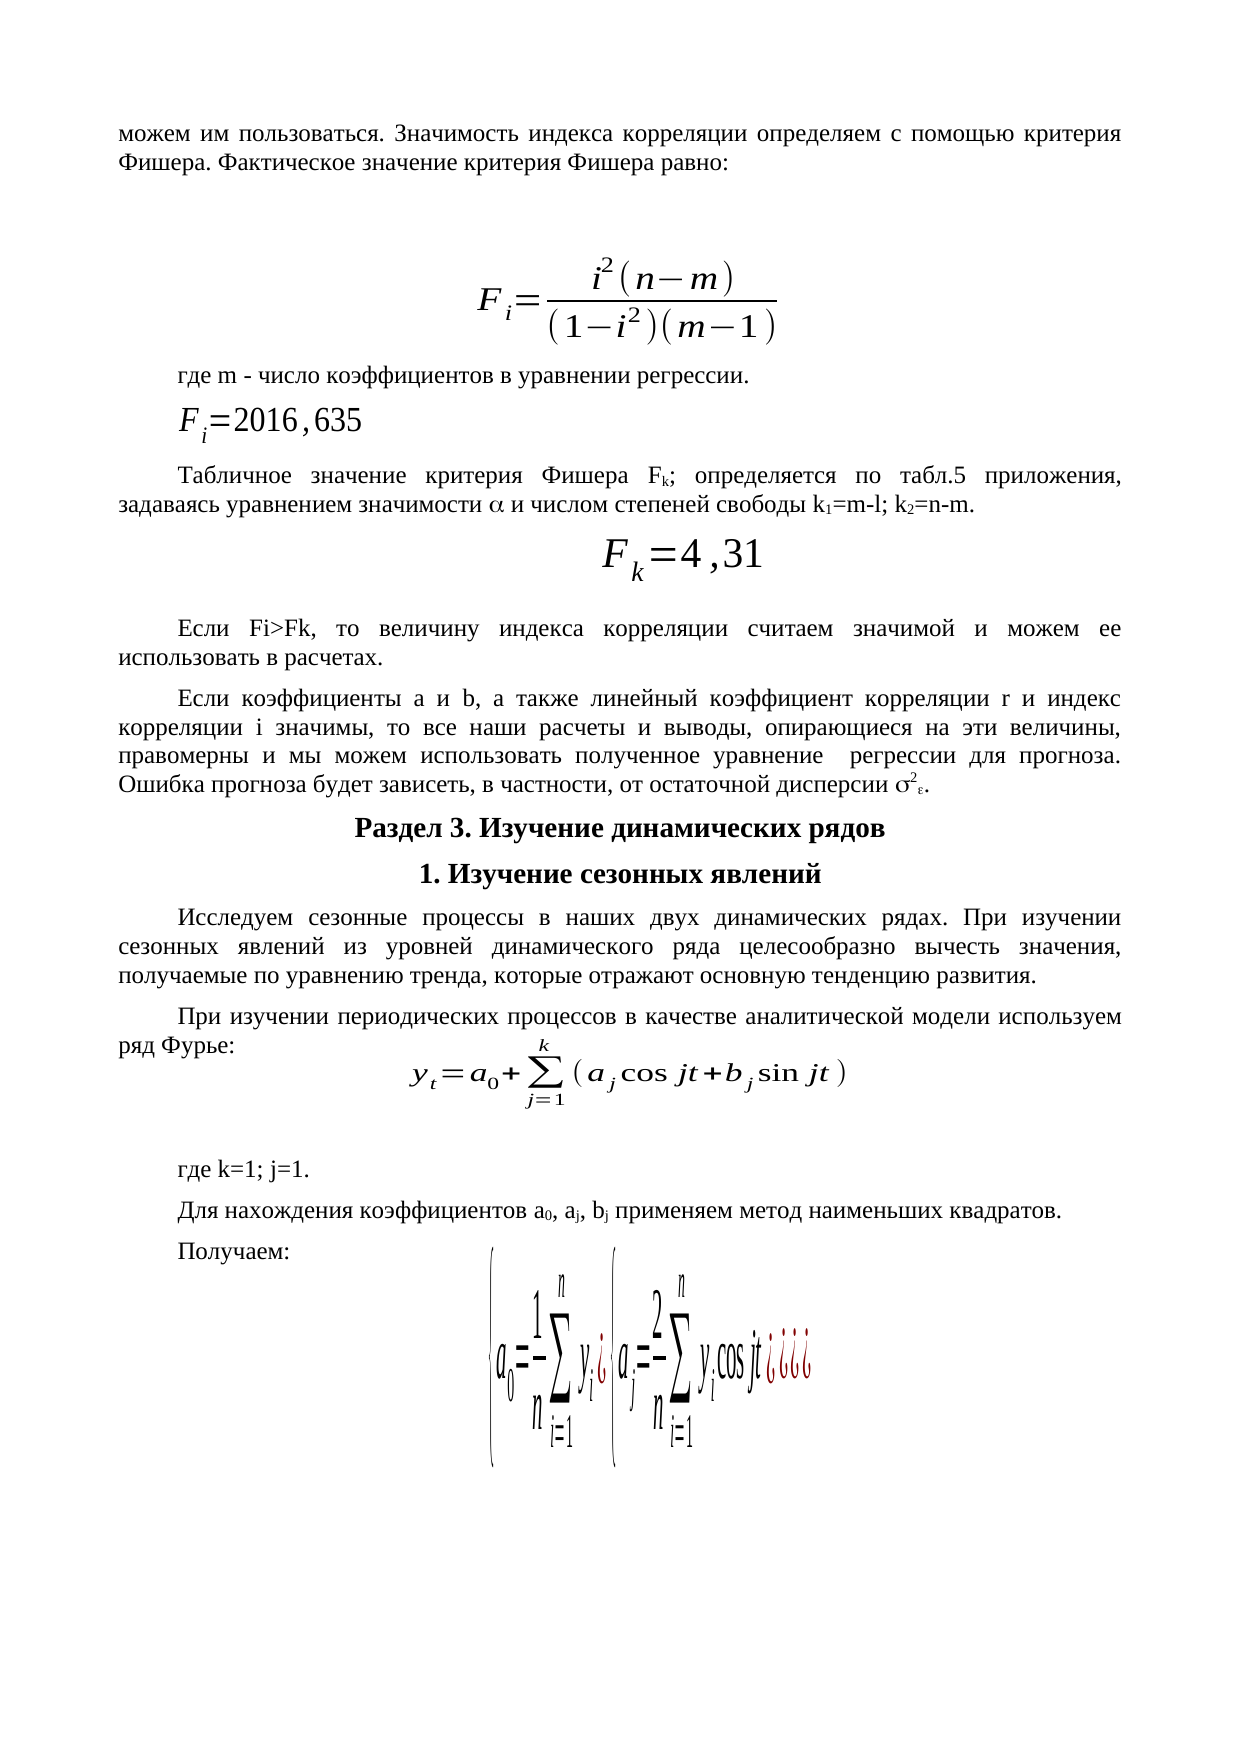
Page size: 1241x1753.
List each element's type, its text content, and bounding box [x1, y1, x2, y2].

text Если Fi>Fk, то величину индекса корреляции считаем значимой и можем ее использовать в расчетах. [118, 613, 1122, 670]
text Табличное значение критерия Фишера Fk; определяется по табл.5 приложения, задаваясь уравнением значимости и числом степеней свободы k1=m-l; k2=n-m. [118, 460, 1122, 518]
text где m - число коэффициентов в уравнении регрессии. [118, 229, 1122, 388]
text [118, 118, 1122, 176]
text При изучении периодических процессов в качестве аналитической модели используем ряд Фурье: [118, 1001, 1122, 1059]
text Исследуем сезонные процессы в наших двух динамических рядах. При изучении сезонных явлений из уровней динамического ряда целесообразно вычесть значения, получаемые по уравнению тренда, которые отражают основную тенденцию развития. [118, 902, 1122, 989]
text Для нахождения коэффициентов a0, aj, bj применяем метод наименьших квадратов. [118, 1195, 1122, 1224]
text Если коэффициенты а и b, а также линейный коэффициент корреляции r и индекс корреляции i значимы, то все наши расчеты и выводы, опирающиеся на эти величины, правомерны и мы можем использовать полученное уравнение регрессии для прогноза. Ошибка прогноза будет зависеть, в частности, от остаточной дисперсии 2. [118, 683, 1122, 798]
text Получаем: [118, 1236, 1122, 1265]
text Раздел 3. Изучение динамических рядов [118, 810, 1122, 844]
text где k=1; j=1. [118, 1154, 1122, 1182]
text 1. Изучение сезонных явлений [118, 856, 1122, 890]
